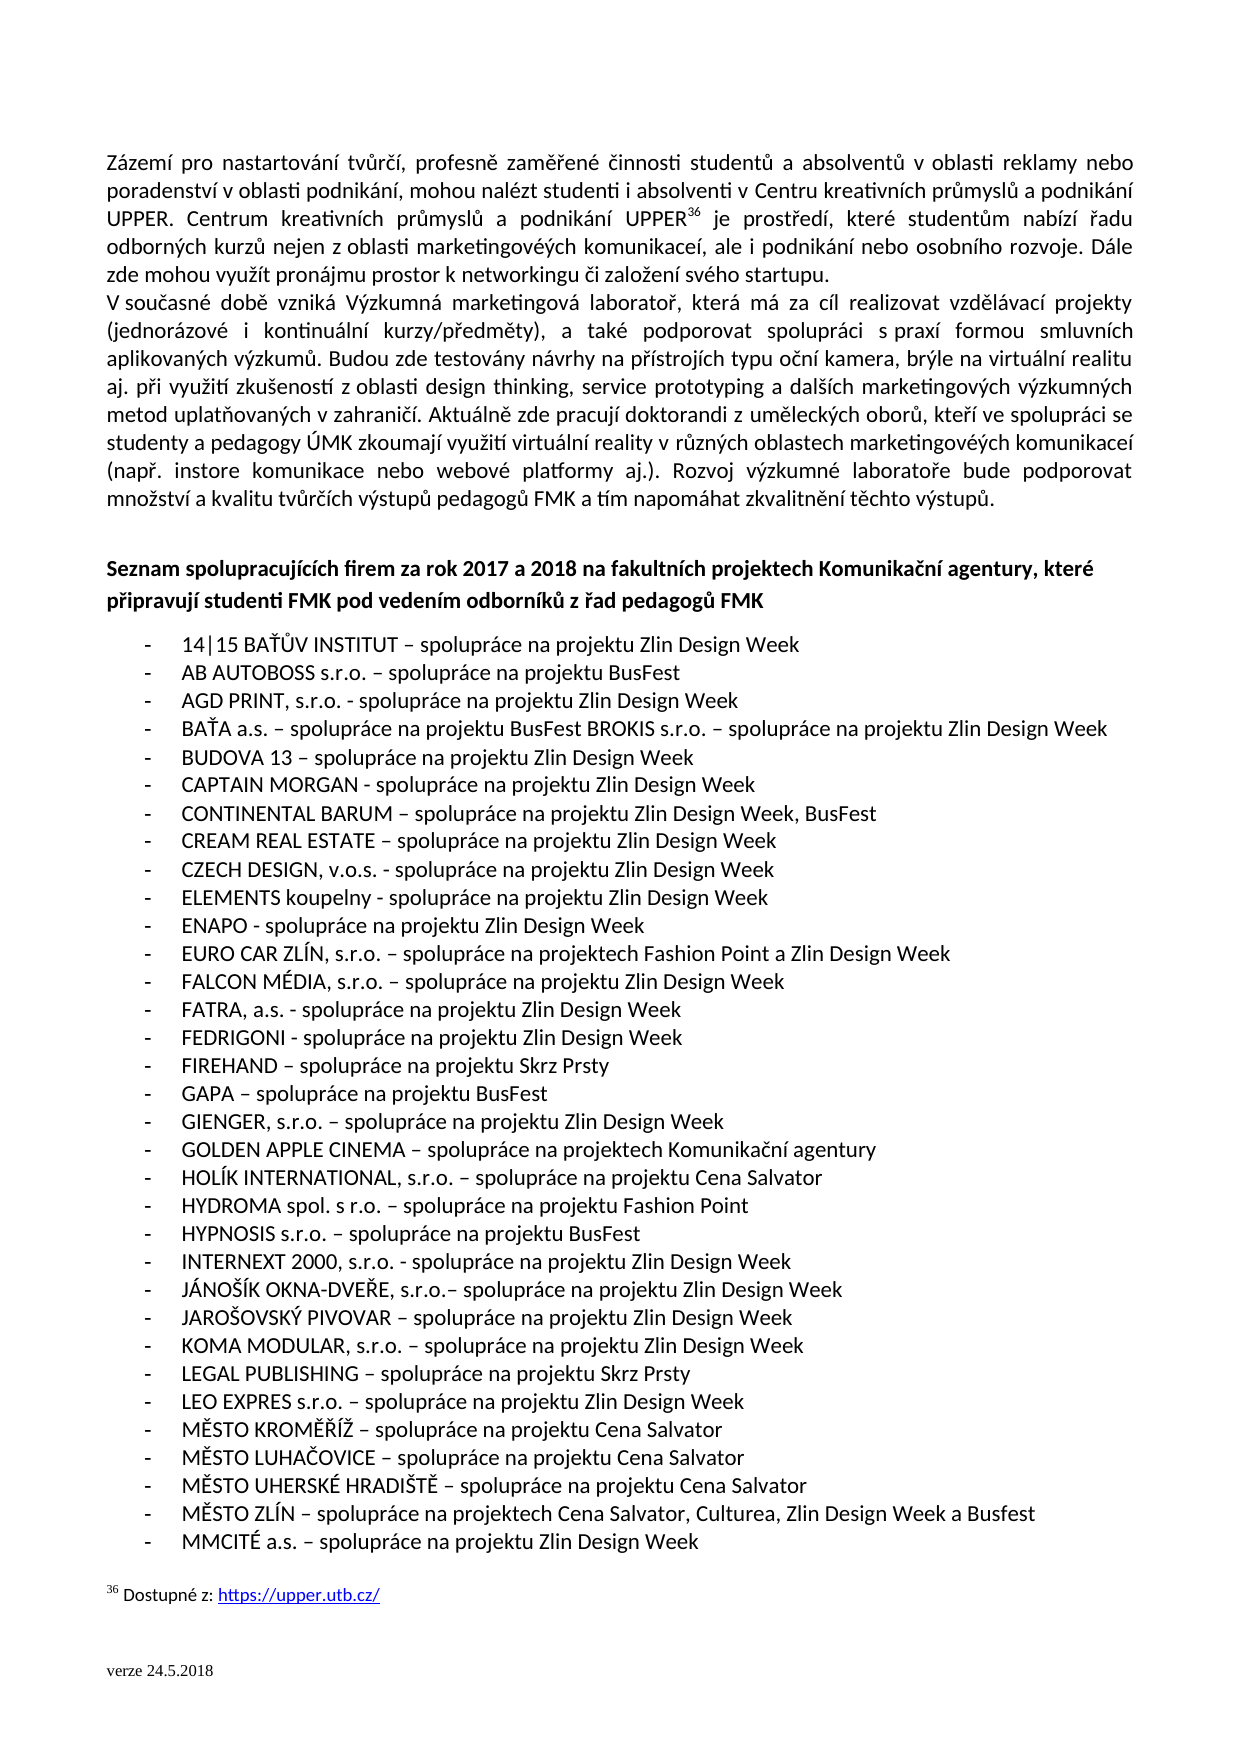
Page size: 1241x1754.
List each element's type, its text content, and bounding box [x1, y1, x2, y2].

list EURO CAR ZLÍN, s.r.o. – spolupráce na projektech Fashion Point a Zlin Design Week [144, 939, 1134, 967]
list FIREHAND – spolupráce na projektu Skrz Prsty [144, 1051, 1134, 1079]
list LEGAL PUBLISHING – spolupráce na projektu Skrz Prsty [144, 1359, 1134, 1387]
list CONTINENTAL BARUM – spolupráce na projektu Zlin Design Week, BusFest [144, 799, 1134, 827]
text Zázemí pro nastartování tvůrčí, profesně zaměřené činnosti studentů a absolventů v oblasti reklamy nebo poradenství v oblasti podnikání, mohou nalézt studenti i absolventi v Centru kreativních průmyslů a podnikání UPPER. Centrum kreativních průmyslů a podnikání UPPER je prostředí, které studentům nabízí řadu odborných kurzů nejen z oblasti marketingov komunikac, ale i podnikání nebo osobního rozvoje. Dále zde mohou využít pronájmu prostor k networkingu či založení svého startupu. [106, 148, 1134, 288]
list MMCITÉ a.s. – spolupráce na projektu Zlin Design Week [144, 1527, 1134, 1555]
list 14|15 BAŤŮV INSTITUT – spolupráce na projektu Zlin Design Week [144, 631, 1134, 658]
text Seznam spolupracujících firem za rok 2017 a 2018 na fakultních projektech Komunikační agentury, které připravují studenti FMK pod vedením odborníků z řad pedagogů FMK [106, 554, 1134, 614]
list HOLÍK INTERNATIONAL, s.r.o. – spolupráce na projektu Cena Salvator [144, 1163, 1134, 1191]
list GAPA – spolupráce na projektu BusFest [144, 1079, 1134, 1107]
list CZECH DESIGN, v.o.s. - spolupráce na projektu Zlin Design Week [144, 855, 1134, 883]
list HYDROMA spol. s r.o. – spolupráce na projektu Fashion Point [144, 1191, 1134, 1219]
list MĚSTO UHERSKÉ HRADIŠTĚ – spolupráce na projektu Cena Salvator [144, 1471, 1134, 1499]
list INTERNEXT 2000, s.r.o. - spolupráce na projektu Zlin Design Week [144, 1247, 1134, 1275]
list BAŤA a.s. – spolupráce na projektu BusFest BROKIS s.r.o. – spolupráce na projektu Zlin Design Week [144, 714, 1134, 743]
list KOMA MODULAR, s.r.o. – spolupráce na projektu Zlin Design Week [144, 1331, 1134, 1359]
list JÁNOŠÍK OKNA-DVEŘE, s.r.o.– spolupráce na projektu Zlin Design Week [144, 1275, 1134, 1303]
list FEDRIGONI - spolupráce na projektu Zlin Design Week [144, 1023, 1134, 1051]
list GIENGER, s.r.o. – spolupráce na projektu Zlin Design Week [144, 1107, 1134, 1135]
list JAROŠOVSKÝ PIVOVAR – spolupráce na projektu Zlin Design Week [144, 1303, 1134, 1331]
list CAPTAIN MORGAN - spolupráce na projektu Zlin Design Week [144, 771, 1134, 799]
list ELEMENTS koupelny - spolupráce na projektu Zlin Design Week [144, 883, 1134, 911]
list AB AUTOBOSS s.r.o. – spolupráce na projektu BusFest [144, 658, 1134, 687]
list ENAPO - spolupráce na projektu Zlin Design Week [144, 911, 1134, 939]
list FATRA, a.s. - spolupráce na projektu Zlin Design Week [144, 995, 1134, 1023]
list HYPNOSIS s.r.o. – spolupráce na projektu BusFest [144, 1219, 1134, 1247]
list LEO EXPRES s.r.o. – spolupráce na projektu Zlin Design Week [144, 1387, 1134, 1415]
list MĚSTO KROMĚŘÍŽ – spolupráce na projektu Cena Salvator [144, 1415, 1134, 1443]
list BUDOVA 13 – spolupráce na projektu Zlin Design Week [144, 743, 1134, 771]
list FALCON MÉDIA, s.r.o. – spolupráce na projektu Zlin Design Week [144, 967, 1134, 995]
list MĚSTO LUHAČOVICE – spolupráce na projektu Cena Salvator [144, 1443, 1134, 1471]
list GOLDEN APPLE CINEMA – spolupráce na projektech Komunikační agentury [144, 1135, 1134, 1163]
list CREAM REAL ESTATE – spolupráce na projektu Zlin Design Week [144, 827, 1134, 855]
list AGD PRINT, s.r.o. - spolupráce na projektu Zlin Design Week [144, 687, 1134, 714]
list MĚSTO ZLÍN – spolupráce na projektech Cena Salvator, Culturea, Zlin Design Week a Busfest [144, 1499, 1134, 1527]
text V současné době vzniká Výzkumná marketingová laboratoř, která má za cíl realizovat vzdělávací projekty (jednorázové i kontinuální kurzy/předměty), a také podporovat spolupráci s praxí formou smluvních aplikovaných výzkumů. Budou zde testovány návrhy na přístrojích typu oční kamera, brýle na virtuální realitu aj. při využití zkušeností z oblasti design thinking, service prototyping a dalších marketingových výzkumných metod uplatňovaných v zahraničí. Aktuálně zde pracují doktorandi z uměleckých oborů, kteří ve spolupráci se studenty a pedagogy ÚMK zkoumají využití virtuální reality v různých oblastech marketingov komunikac (např. instore komunikace nebo webové platformy aj.). Rozvoj výzkumné laboratoře bude podporovat množství a kvalitu tvůrčích výstupů pedagogů FMK a tím napomáhat zkvalitnění těchto výstupů. [106, 288, 1134, 512]
